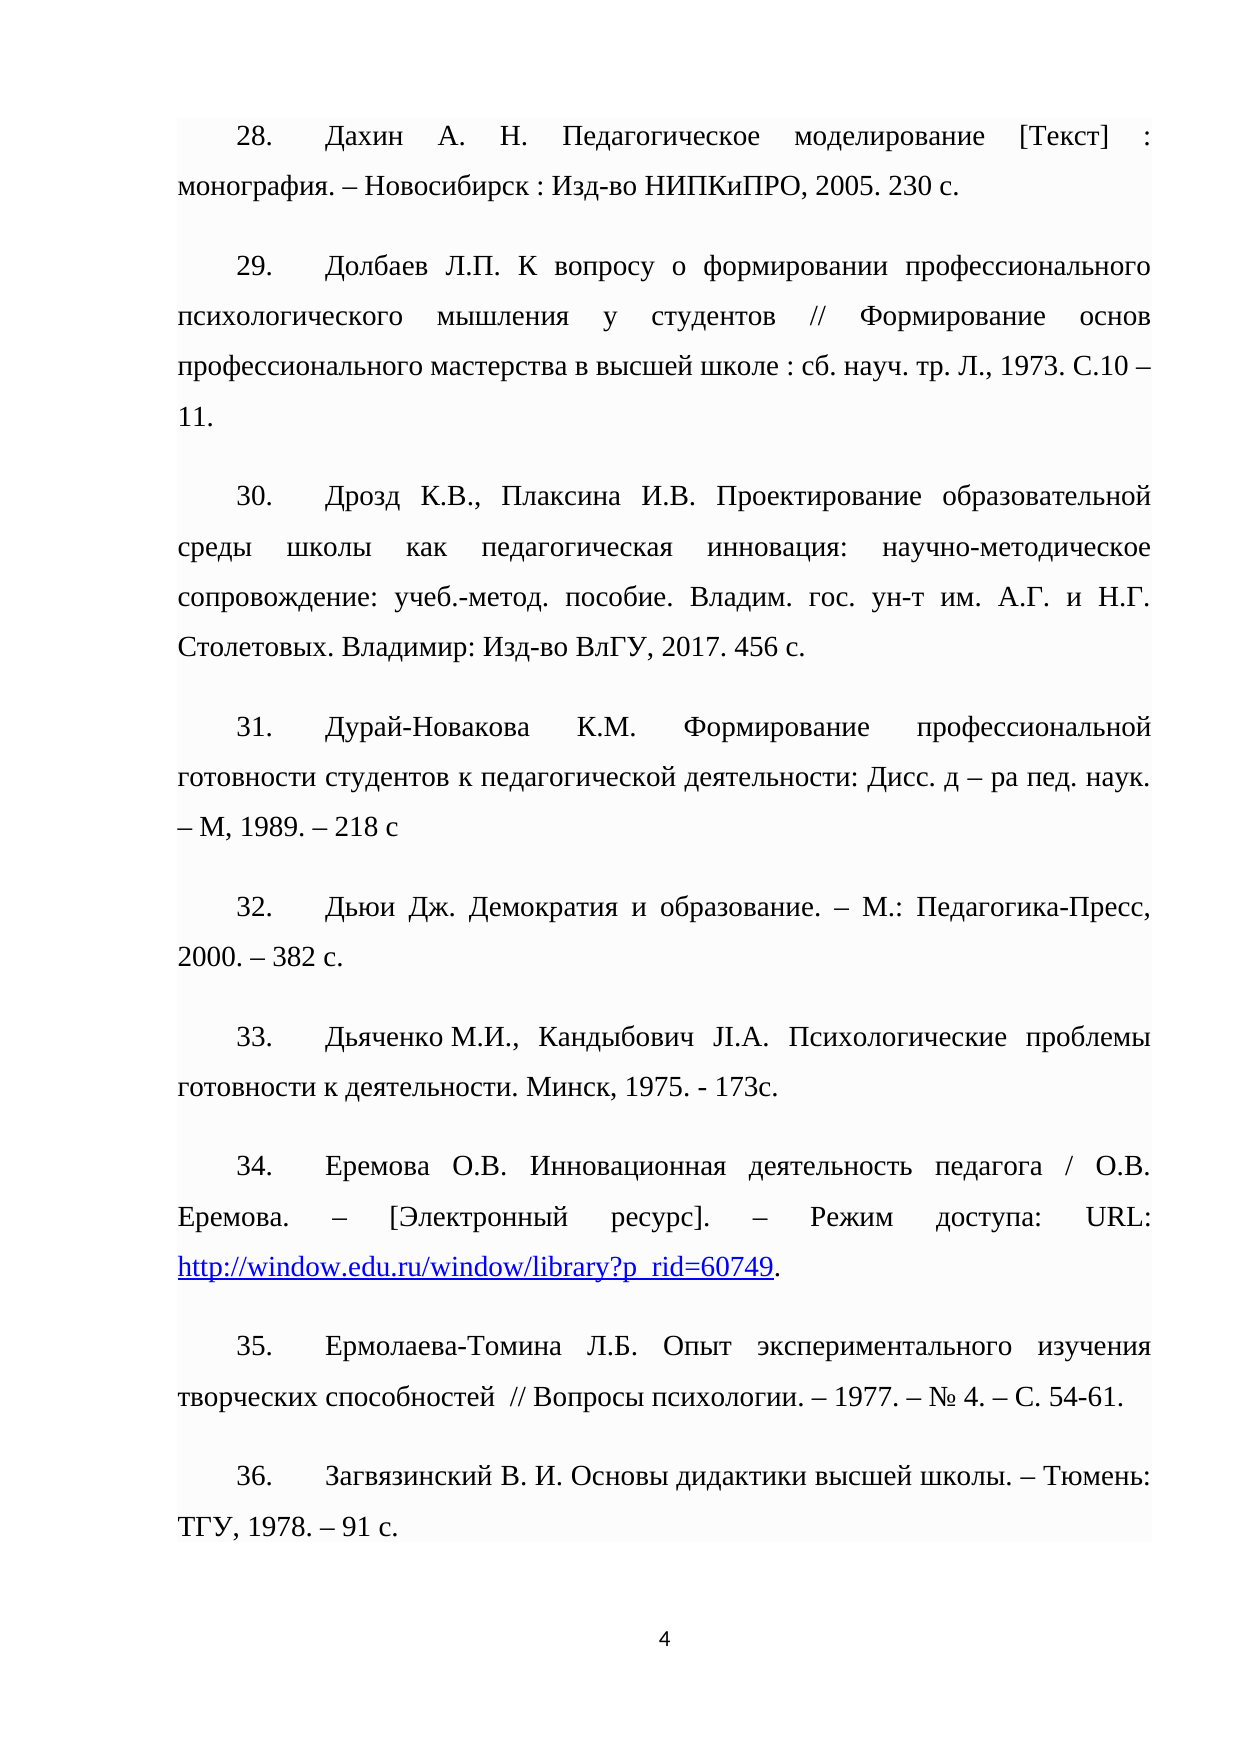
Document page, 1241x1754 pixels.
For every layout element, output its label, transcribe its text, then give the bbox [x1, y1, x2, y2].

list Дьяченко М.И., Кандыбович JI.A. Психологические проблемы готовности к деятельности. Минск, 1975. - 173с. [177, 1019, 1152, 1102]
list Дурай-Новакова К.М. Формирование профессиональной готовности студентов к педагогической деятельности: Дисс. д – ра пед. наук. – М, 1989. – 218 с [177, 709, 1152, 843]
list Ермолаева-Томина Л.Б. Опыт экспериментального изучения творческих способностей // Вопросы психологии. – 1977. – № 4. – С. 54-61. [177, 1328, 1152, 1412]
list Дьюи Дж. Демократия и образование. – М.: Педагогика-Пресс, 2000. – 382 с. [177, 889, 1152, 973]
list Долбаев Л.П. К вопросу о формировании профессионального психологического мышления у студентов // Формирование основ профессионального мастерства в высшей школе : сб. науч. тр. Л., 1973. С.10 – 11. [177, 248, 1152, 432]
list Дахин А. Н. Педагогическое моделирование [Текст] : монография. – Новосибирск : Изд-во НИПКиПРО, 2005. 230 с. [177, 118, 1152, 202]
list Загвязинский В. И. Основы дидактики высшей школы. – Тюмень: ТГУ, 1978. – 91 с. [177, 1458, 1152, 1542]
list Дрозд К.В., Плаксина И.В. Проектирование образовательной среды школы как педагогическая инновация: научно-методическое сопровождение: учеб.-метод. пособие. Владим. гос. ун-т им. А.Г. и Н.Г. Столетовых. Владимир: Изд-во ВлГУ, 2017. 456 с. [177, 478, 1152, 663]
list Еремова О.В. Инновационная деятельность педагога / О.В. Еремова. – [Электронный ресурс]. – Режим доступа: URL: http://window.edu.ru/window/library?p_rid=60749. [177, 1148, 1152, 1283]
